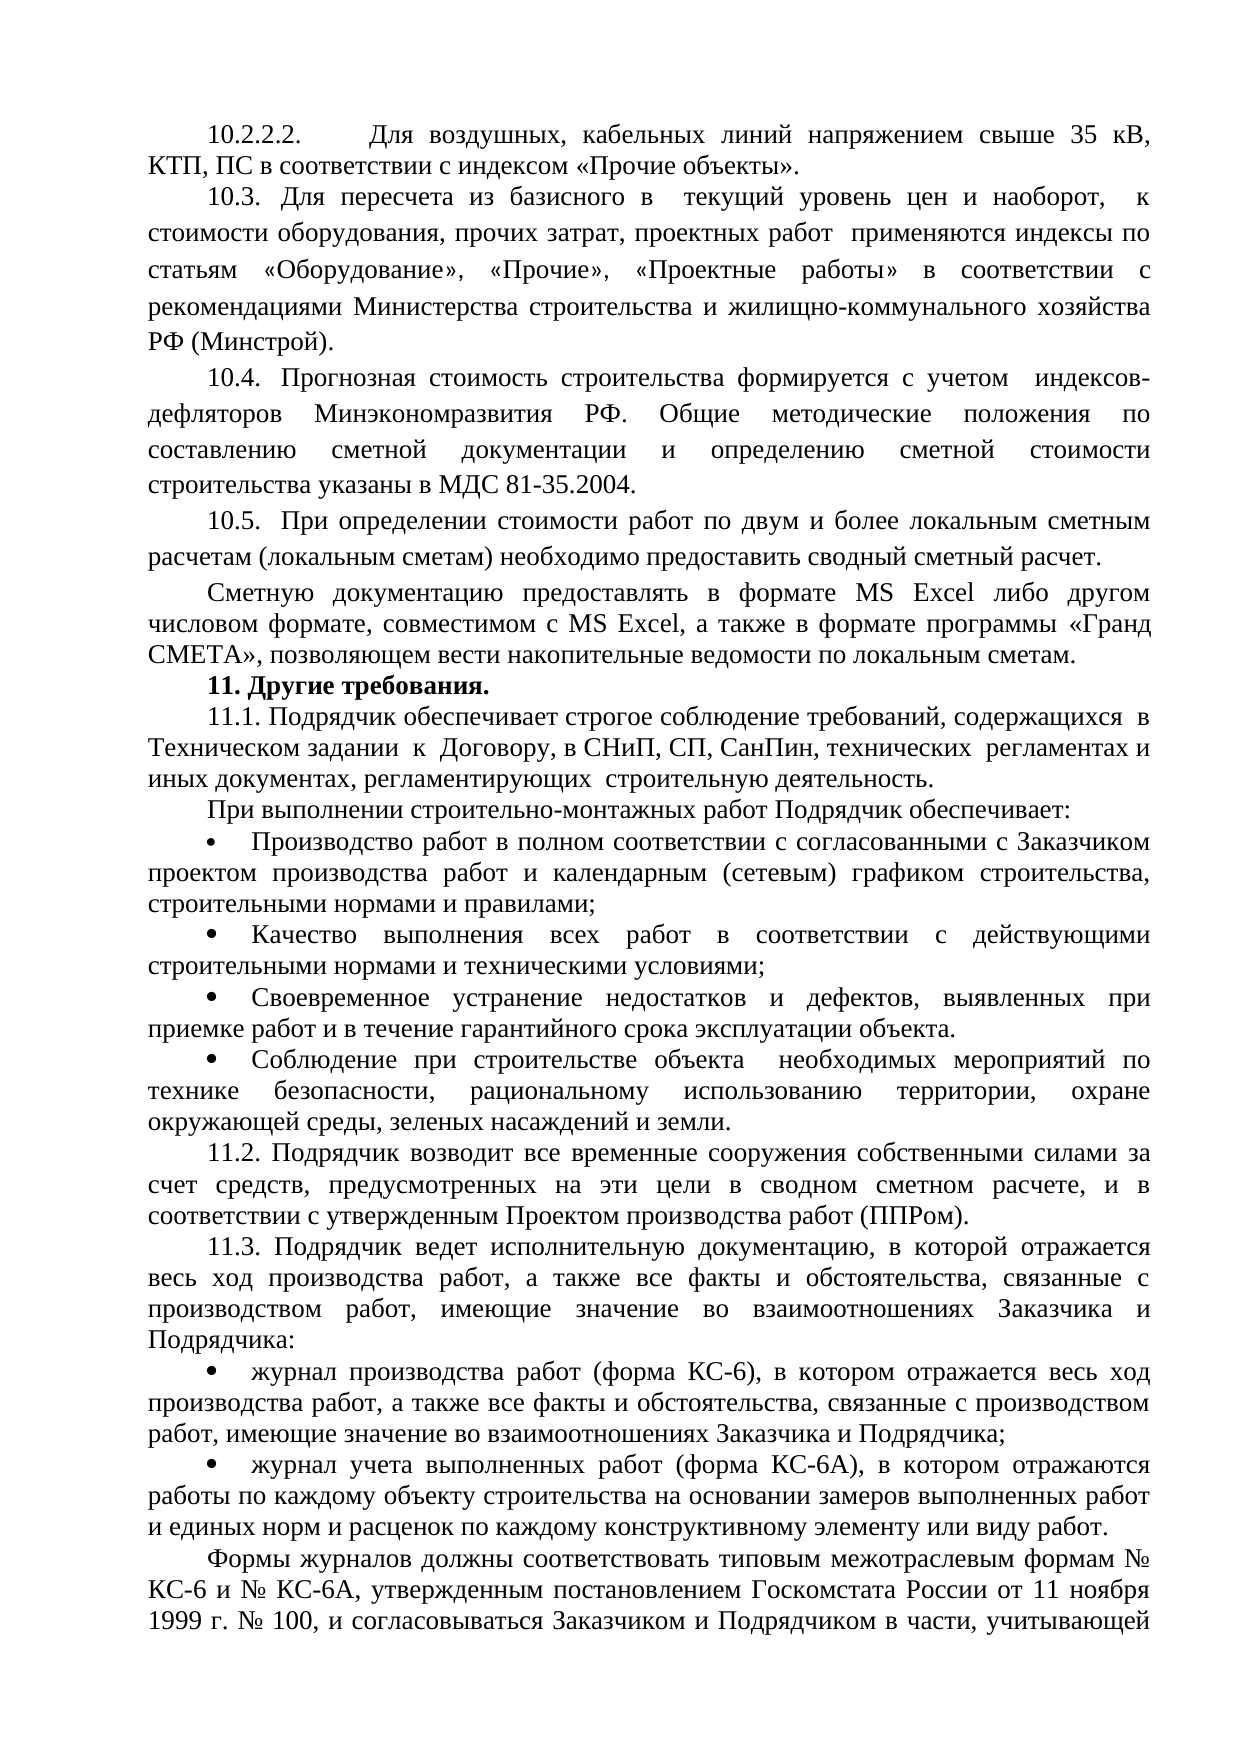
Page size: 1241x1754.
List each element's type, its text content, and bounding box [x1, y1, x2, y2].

list Производство работ в полном соответствии с согласованными с Заказчиком проектом производства работ и календарным (сетевым) графиком строительства, строительными нормами и правилами; [148, 825, 1152, 918]
list журнал учета выполненных работ (форма КС-6А), в котором отражаются работы по каждому объекту строительства на основании замеров выполненных работ и единых норм и расценок по каждому конструктивному элементу или виду работ. [148, 1448, 1152, 1542]
list Качество выполнения всех работ в соответствии с действующими строительными нормами и техническими условиями; [148, 918, 1152, 981]
text 10.2.2.2. Для воздушных, кабельных линий напряжением свыше 35 кВ, КТП, ПС в соответствии с индексом «Прочие объекты». [148, 118, 1152, 180]
list журнал производства работ (форма КС-6), в котором отражается весь ход производства работ, а также все факты и обстоятельства, связанные с производством работ, имеющие значение во взаимоотношениях Заказчика и Подрядчика; [148, 1354, 1152, 1448]
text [148, 1542, 1152, 1635]
list Своевременное устранение недостатков и дефектов, выявленных при приемке работ и в течение гарантийного срока эксплуатации объекта. [148, 981, 1152, 1043]
list При определении стоимости работ по двум и более локальным сметным расчетам (локальным сметам) необходимо предоставить сводный сметный расчет. [148, 504, 1152, 571]
list Прогнозная стоимость строительства формируется с учетом индексов-дефляторов Минэкономразвития РФ. Общие методические положения по составлению сметной документации и определению сметной стоимости строительства указаны в МДС 81-35.2004. [148, 361, 1152, 499]
text 11.3. Подрядчик ведет исполнительную документацию, в которой отражается весь ход производства работ, а также все факты и обстоятельства, связанные с производством работ, имеющие значение во взаимоотношениях Заказчика и Подрядчика: [148, 1230, 1152, 1354]
text 11. Другие требования. [148, 669, 1152, 700]
text 11.2. Подрядчик возводит все временные сооружения собственными силами за счет средств, предусмотренных на эти цели в сводном сметном расчете, и в соответствии с утвержденным Проектом производства работ (ППРом). [148, 1137, 1152, 1230]
text Сметную документацию предоставлять в формате MS Excel либо другом числовом формате, совместимом с MS Excel, а также в формате программы «Гранд СМЕТА», позволяющем вести накопительные ведомости по локальным сметам. [148, 576, 1152, 669]
text При выполнении строительно-монтажных работ Подрядчик обеспечивает: [148, 794, 1152, 825]
list Соблюдение при строительстве объекта необходимых мероприятий по технике безопасности, рациональному использованию территории, охране окружающей среды, зеленых насаждений и земли. [148, 1043, 1152, 1137]
text 11.1. Подрядчик обеспечивает строгое соблюдение требований, содержащихся в Техническом задании к Договору, в СНиП, СП, СанПин, технических регламентах и иных документах, регламентирующих строительную деятельность. [148, 700, 1152, 794]
list Для пересчета из базисного в текущий уровень цен и наоборот, к стоимости оборудования, прочих затрат, проектных работ применяются индексы по статьям «Оборудование», «Прочие», «Проектные работы» в соответствии с рекомендациями Министерства строительства и жилищно-коммунального хозяйства РФ (Минстрой). [148, 180, 1152, 357]
